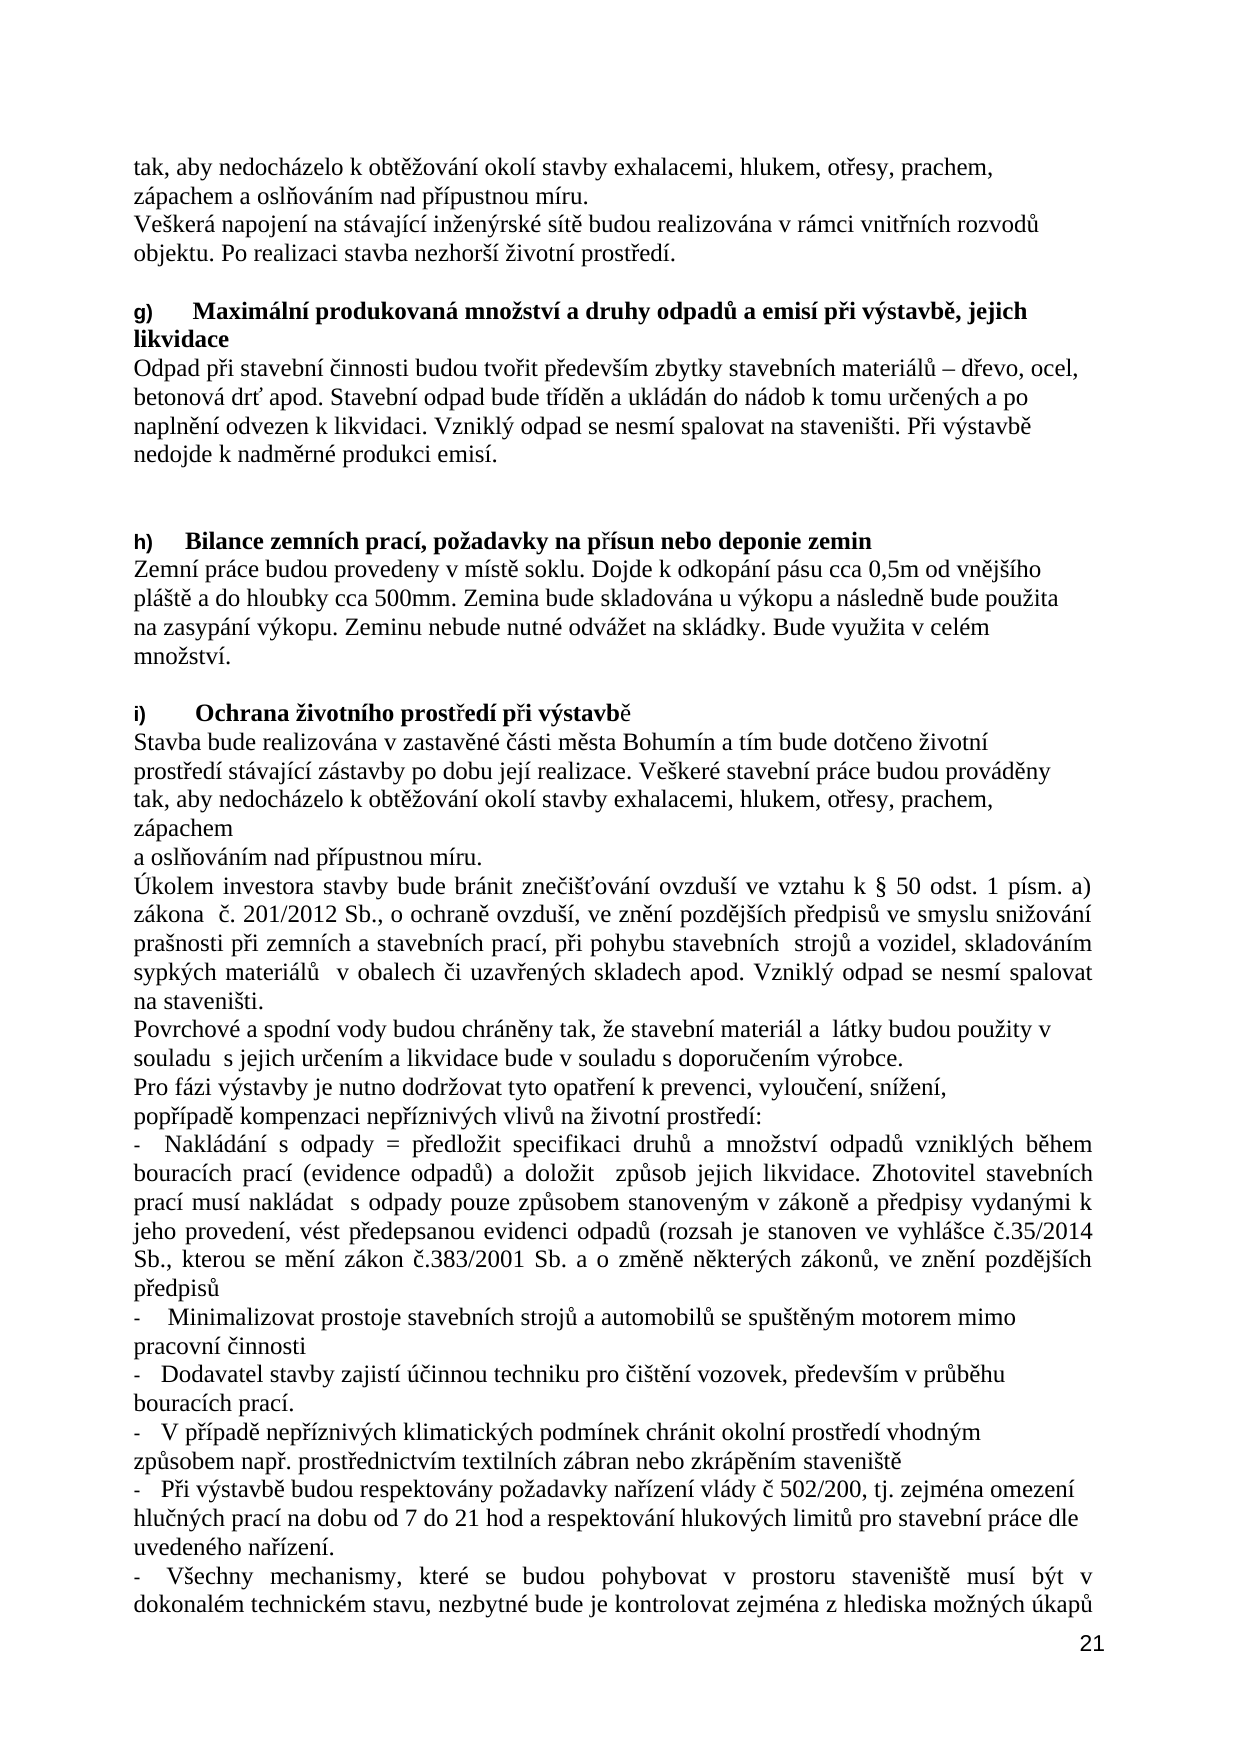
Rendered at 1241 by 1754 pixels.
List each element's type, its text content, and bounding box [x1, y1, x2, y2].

list Minimalizovat prostoje stavebních strojů a automobilů se spuštěným motorem mimo pracovní činnosti [133, 1302, 1105, 1359]
text Veškerá napojení na stávající inženýrské sítě budou realizována v rámci vnitřních rozvodů objektu. Po realizaci stavba nezhorší životní prostředí. [133, 209, 1061, 267]
text Odpad při stavební činnosti budou tvořit především zbytky stavebních materiálů – dřevo, ocel, betonová drť apod. Stavební odpad bude tříděn a ukládán do nádob k tomu určených a po naplnění odvezen k likvidaci. Vzniklý odpad se nesmí spalovat na staveništi. Při výstavbě nedojde k nadměrné produkci emisí. [133, 353, 1082, 468]
subtitle Maximální produkovaná množství a druhy odpadů a emisí při výstavbě, jejich likvidace [133, 296, 1105, 353]
list V případě nepříznivých klimatických podmínek chránit okolní prostředí vhodným způsobem např. prostřednictvím textilních zábran nebo zkrápěním staveniště [133, 1417, 1053, 1474]
list Při výstavbě budou respektovány požadavky nařízení vlády č 502/200, tj. zejména omezení hlučných prací na dobu od 7 do 21 hod a respektování hlukových limitů pro stavební práce dle uvedeného nařízení. [133, 1474, 1105, 1561]
text Povrchové a spodní vody budou chráněny tak, že stavební materiál a látky budou použity v souladu s jejich určením a likvidace bude v souladu s doporučením výrobce. [133, 1014, 1077, 1072]
list Dodavatel stavby zajistí účinnou techniku pro čištění vozovek, především v průběhu bouracích prací. [133, 1359, 1105, 1417]
subtitle Bilance zemních prací, požadavky na přísun nebo deponie zemin [133, 526, 1105, 554]
list Nakládání s odpady = předložit specifikaci druhů a množství odpadů vzniklých během bouracích prací (evidence odpadů) a doložit způsob jejich likvidace. Zhotovitel stavebních prací musí nakládat s odpady pouze způsobem stanoveným v zákoně a předpisy vydanými k jeho provedení, vést předepsanou evidenci odpadů (rozsah je stanoven ve vyhlášce č.35/2014 Sb., kterou se mění zákon č.383/2001 Sb. a o změně některých zákonů, ve znění pozdějších předpisů [133, 1129, 1093, 1302]
text Zemní práce budou provedeny v místě soklu. Dojde k odkopání pásu cca 0,5m od vnějšího pláště a do hloubky cca 500mm. Zemina bude skladována u výkopu a následně bude použita na zasypání výkopu. Zeminu nebude nutné odvážet na skládky. Bude využita v celém množství. [133, 554, 1086, 669]
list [133, 1561, 1093, 1618]
text Pro fázi výstavby je nutno dodržovat tyto opatření k prevenci, vyloučení, snížení, popřípadě kompenzaci nepříznivých vlivů na životní prostředí: [133, 1072, 991, 1129]
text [133, 152, 1068, 209]
text a oslňováním nad přípustnou míru. [133, 842, 1105, 871]
text Úkolem investora stavby bude bránit znečišťování ovzduší ve vztahu k § 50 odst. 1 písm. a) zákona č. 201/2012 Sb., o ochraně ovzduší, ve znění pozdějších předpisů ve smyslu snižování prašnosti při zemních a stavebních prací, při pohybu stavebních strojů a vozidel, skladováním sypkých materiálů v obalech či uzavřených skladech apod. Vzniklý odpad se nesmí spalovat na staveništi. [133, 871, 1093, 1014]
subtitle Ochrana životního prostředí při výstavbě [133, 698, 1105, 727]
text Stavba bude realizována v zastavěné části města Bohumín a tím bude dotčeno životní prostředí stávající zástavby po dobu její realizace. Veškeré stavební práce budou prováděny tak, aby nedocházelo k obtěžování okolí stavby exhalacemi, hlukem, otřesy, prachem, zápachem [133, 727, 1068, 842]
